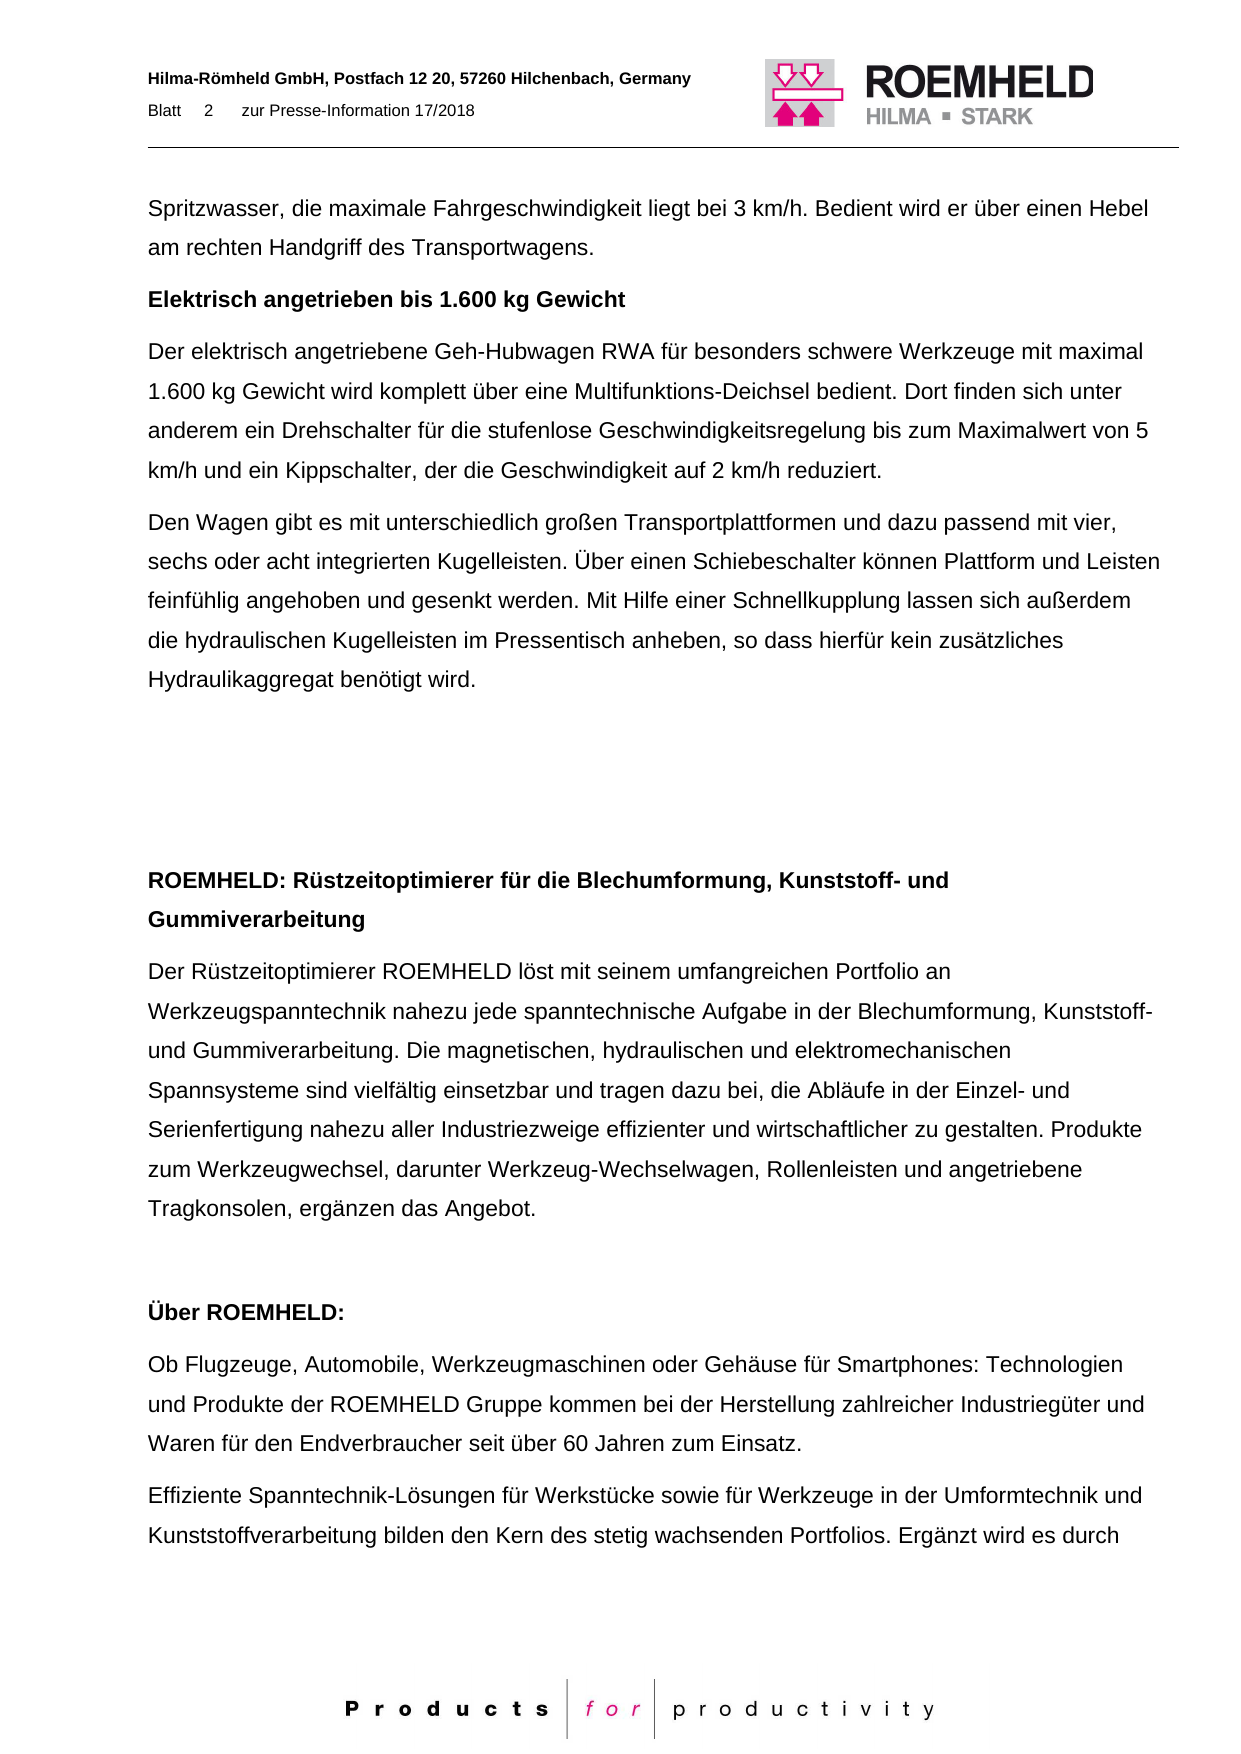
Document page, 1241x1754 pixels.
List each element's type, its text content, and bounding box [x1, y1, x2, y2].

picture [299, 1663, 990, 1749]
text Der Rüstzeitoptimierer ROEMHELD löst mit seinem umfangreichen Portfolio an Werkzeugspanntechnik nahezu jede spanntechnische Aufgabe in der Blechumformung, Kunststoff- und Gummiverarbeitung. Die magnetischen, hydraulischen und elektromechanischen Spannsysteme sind vielfältig einsetzbar und tragen dazu bei, die Abläufe in der Einzel- und Serienfertigung nahezu aller Industriezweige effizienter und wirtschaftlicher zu gestalten. Produkte zum Werkzeugwechsel, darunter Werkzeug-Wechselwagen, Rollenleisten und angetriebene Tragkonsolen, ergänzen das Angebot. [148, 958, 1162, 1221]
text Elektrisch angetrieben bis 1.600 kg Gewicht [148, 286, 1162, 312]
text Der elektrisch angetriebene Geh-Hubwagen RWA für besonders schwere Werkzeuge mit maximal 1.600 kg Gewicht wird komplett über eine Multifunktions-Deichsel bedient. Dort finden sich unter anderem ein Drehschalter für die stufenlose Geschwindigkeitsregelung bis zum Maximalwert von 5 km/h und ein Kippschalter, der die Geschwindigkeit auf 2 km/h reduziert. [148, 338, 1162, 483]
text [148, 1482, 1162, 1548]
text Ob Flugzeuge, Automobile, Werkzeugmaschinen oder Gehäuse für Smartphones: Technologien und Produkte der ROEMHELD Gruppe kommen bei der Herstellung zahlreicher Industriegüter und Waren für den Endverbraucher seit über 60 Jahren zum Einsatz. [148, 1351, 1162, 1456]
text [148, 195, 1162, 261]
text ROEMHELD: Rüstzeitoptimierer für die Blechumformung, Kunststoff- und Gummiverarbeitung [148, 867, 1162, 933]
text Über ROEMHELD: [148, 1299, 1162, 1325]
picture [763, 59, 1093, 126]
text Den Wagen gibt es mit unterschiedlich großen Transportplattformen und dazu passend mit vier, sechs oder acht integrierten Kugelleisten. Über einen Schiebeschalter können Plattform und Leisten feinfühlig angehoben und gesenkt werden. Mit Hilfe einer Schnellkupplung lassen sich außerdem die hydraulischen Kugelleisten im Pressentisch anheben, so dass hierfür kein zusätzliches Hydraulikaggregat benötigt wird. [148, 508, 1162, 693]
